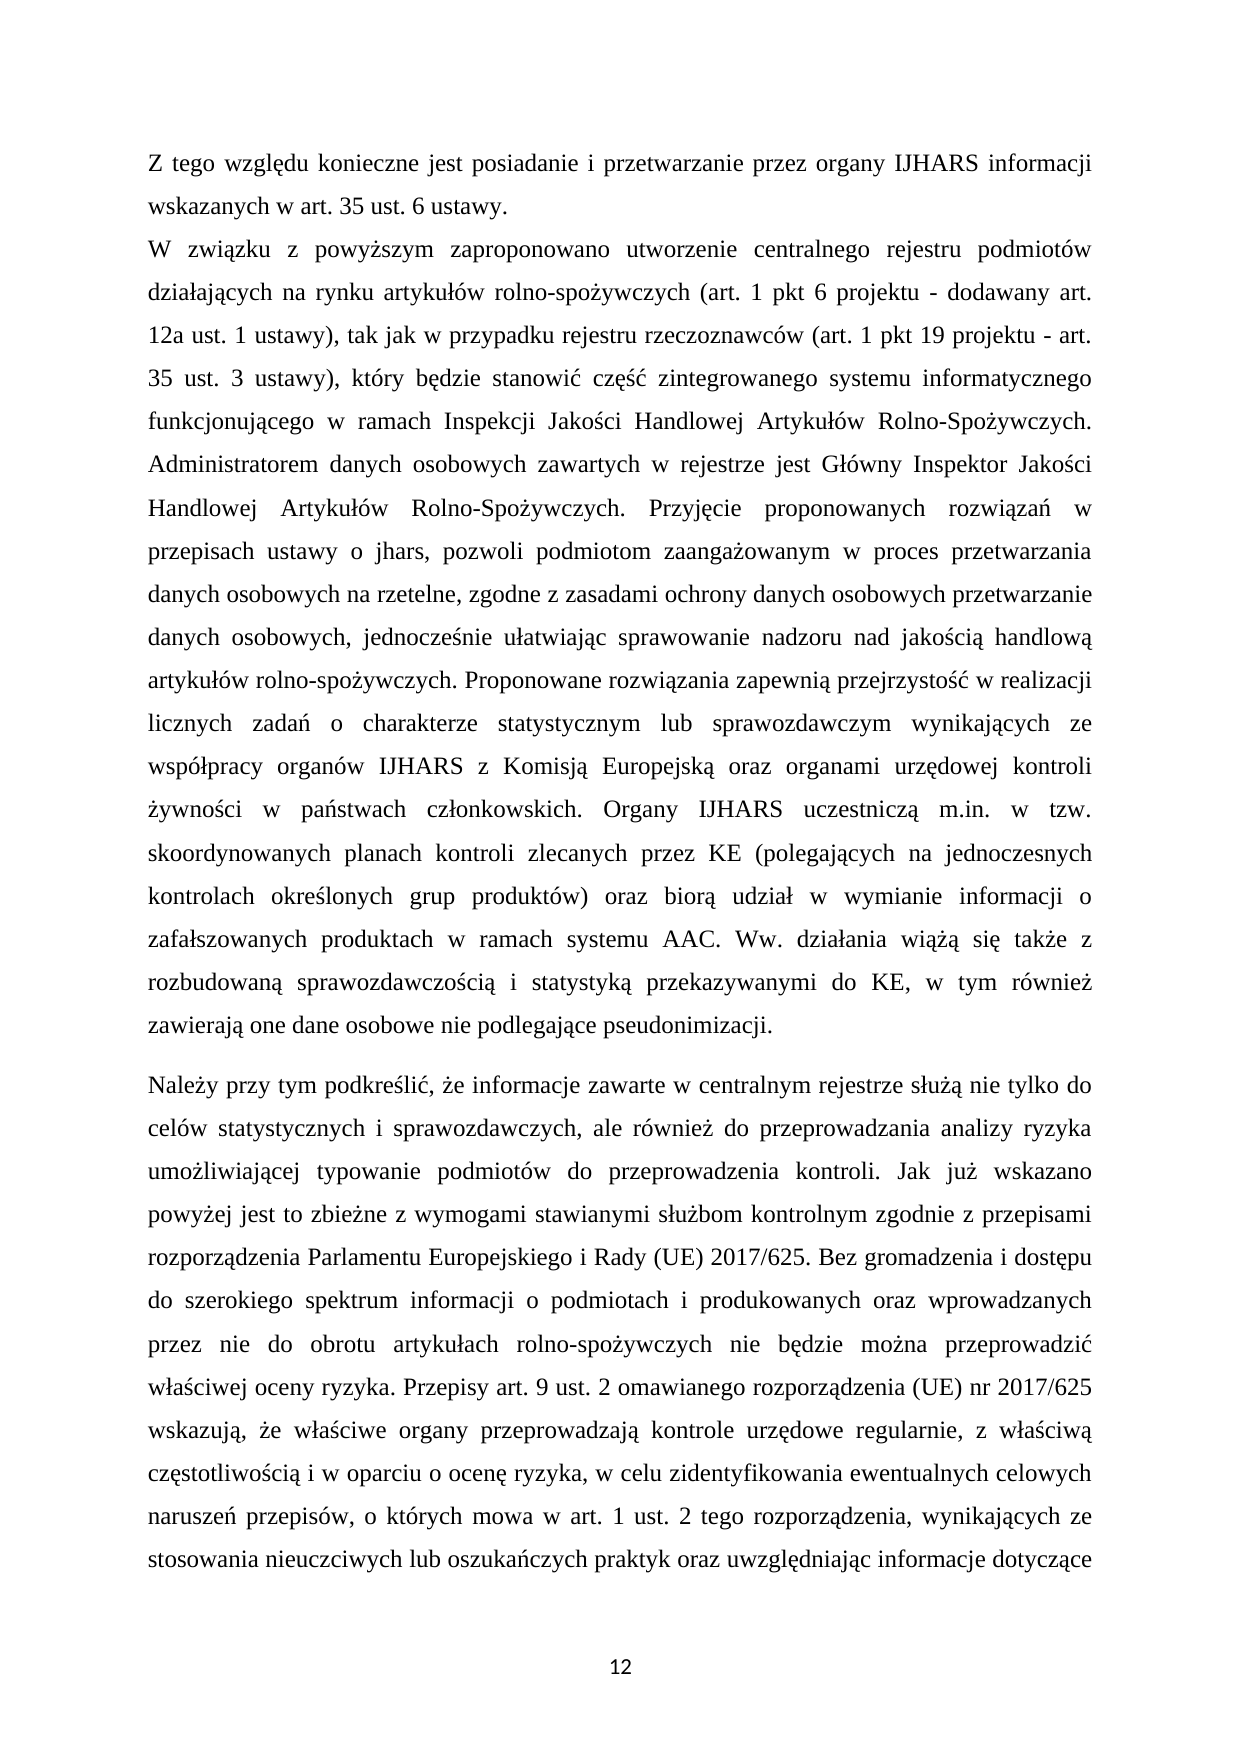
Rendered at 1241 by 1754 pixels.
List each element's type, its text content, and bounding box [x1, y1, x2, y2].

text Z tego względu konieczne jest posiadanie i przetwarzanie przez organy IJHARS informacji wskazanych w art. 35 ust. 6 ustawy. [148, 148, 1093, 219]
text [148, 1070, 1093, 1573]
text W związku z powyższym zaproponowano utworzenie centralnego rejestru podmiotów działających na rynku artykułów rolno-spożywczych (art. 1 pkt 6 projektu - dodawany art. 12a ust. 1 ustawy), tak jak w przypadku rejestru rzeczoznawców (art. 1 pkt 19 projektu - art. 35 ust. 3 ustawy), który będzie stanowić część zintegrowanego systemu informatycznego funkcjonującego w ramach Inspekcji Jakości Handlowej Artykułów Rolno-Spożywczych. Administratorem danych osobowych zawartych w rejestrze jest Główny Inspektor Jakości Handlowej Artykułów Rolno-Spożywczych. Przyjęcie proponowanych rozwiązań w przepisach ustawy o jhars, pozwoli podmiotom zaangażowanym w proces przetwarzania danych osobowych na rzetelne, zgodne z zasadami ochrony danych osobowych przetwarzanie danych osobowych, jednocześnie ułatwiając sprawowanie nadzoru nad jakością handlową artykułów rolno-spożywczych. Proponowane rozwiązania zapewnią przejrzystość w realizacji licznych zadań o charakterze statystycznym lub sprawozdawczym wynikających ze współpracy organów IJHARS z Komisją Europejską oraz organami urzędowej kontroli żywności w państwach członkowskich. Organy IJHARS uczestniczą m.in. w tzw. skoordynowanych planach kontroli zlecanych przez KE (polegających na jednoczesnych kontrolach określonych grup produktów) oraz biorą udział w wymianie informacji o zafałszowanych produktach w ramach systemu AAC. Ww. działania wiążą się także z rozbudowaną sprawozdawczością i statystyką przekazywanymi do KE, w tym również zawierają one dane osobowe nie podlegające pseudonimizacji. [148, 234, 1093, 1039]
